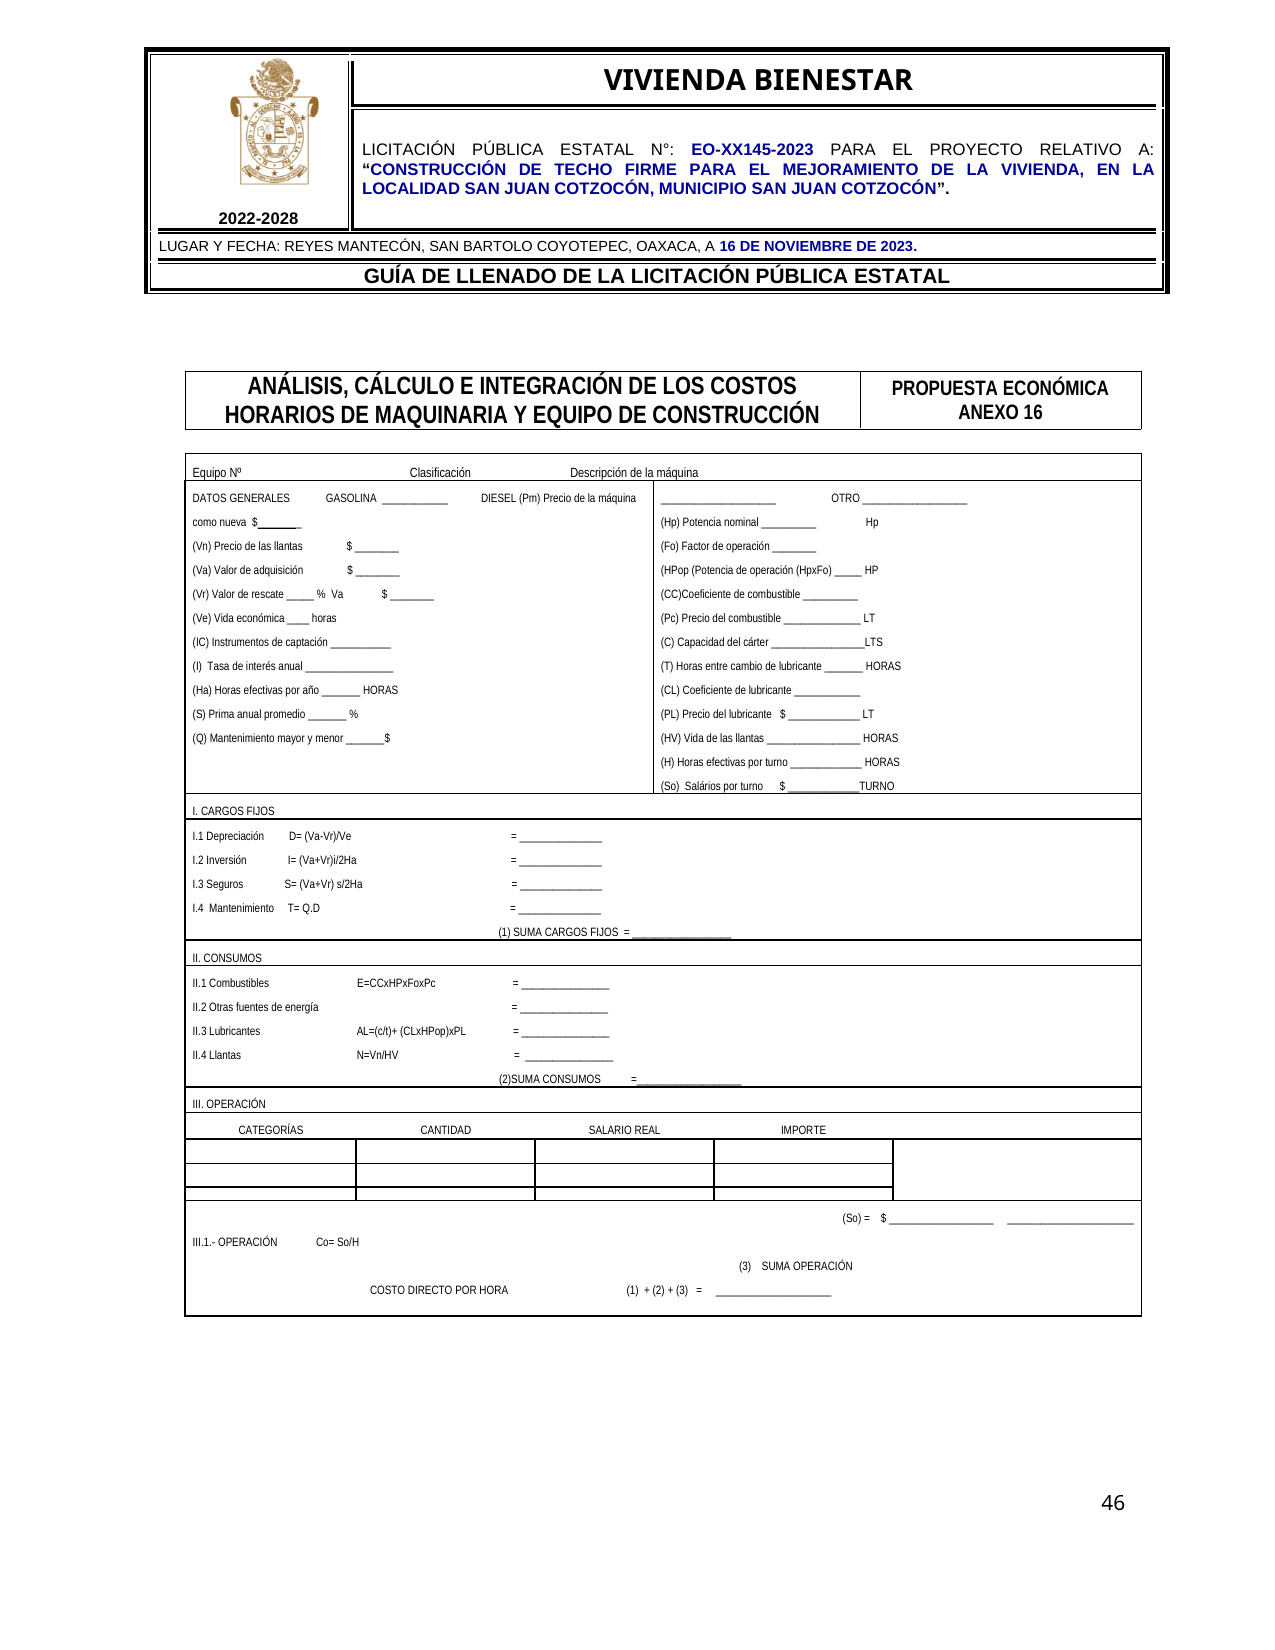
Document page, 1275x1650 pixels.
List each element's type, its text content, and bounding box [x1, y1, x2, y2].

table_cell [186, 1188, 355, 1199]
table_cell DATOS GENERALES GASOLINA ____________ DIESEL (Pm) Precio de la máquina como nueva $________ (Vn) Precio de las llantas $ ________ (Va) Valor de adquisición $ ________ (Vr) Valor de rescate _____ % Va $ ________ (Ve) Vida económica ____ horas (IC) Instrumentos de captación ___________ (I) Tasa de interés anual ________________ (Ha) Horas efectivas por año _______ HORAS (S) Prima anual promedio _______ % (Q) Mantenimiento mayor y menor _______$ [186, 481, 653, 793]
table_cell [186, 1140, 355, 1163]
table_cell II. CONSUMOS [186, 941, 1141, 965]
table_cell [536, 1164, 713, 1186]
table_header PROPUESTA ECONÓMICA ANEXO 16 [861, 372, 1141, 428]
table_cell I. CARGOS FIJOS [186, 794, 1141, 818]
table_cell [715, 1140, 892, 1163]
table_cell [715, 1188, 892, 1199]
table_header ANÁLISIS, CÁLCULO E INTEGRACIÓN DE LOS COSTOS HORARIOS DE MAQUINARIA Y EQUIPO DE CONSTRUCCIÓN [186, 372, 860, 428]
table_cell [357, 1188, 534, 1199]
table_cell [357, 1164, 534, 1186]
table_cell IMPORTE [714, 1113, 893, 1138]
table_cell [715, 1164, 892, 1186]
table_cell [536, 1140, 713, 1163]
table_cell [186, 1164, 355, 1186]
table_cell III. OPERACIÓN [186, 1088, 1141, 1112]
table_cell II.1 Combustibles E=CCxHPxFoxPc = ________________ II.2 Otras fuentes de energía = ________________ II.3 Lubricantes AL=(c/t)+ (CLxHPop)xPL = ________________ II.4 Llantas N=Vn/HV = ________________ (2)SUMA CONSUMOS =___________________ [186, 966, 1141, 1086]
table_header Equipo Nº Clasificación Descripción de la máquina [186, 454, 1141, 480]
table_cell [357, 1140, 534, 1163]
table_cell [536, 1188, 713, 1199]
table_cell CANTIDAD [356, 1113, 535, 1138]
table_cell SALARIO REAL [535, 1113, 714, 1138]
table_cell I.1 Depreciación D= (Va-Vr)/Ve = _______________ I.2 Inversión I= (Va+Vr)i/2Ha = _______________ I.3 Seguros S= (Va+Vr) s/2Ha = _______________ I.4 Mantenimiento T= Q.D = _______________ (1) SUMA CARGOS FIJOS = __________________ [186, 820, 1141, 939]
table_cell _____________________ OTRO ___________________ (Hp) Potencia nominal __________ Hp (Fo) Factor de operación ________ (HPop (Potencia de operación (HpxFo) _____ HP (CC)Coeficiente de combustible __________ (Pc) Precio del combustible ______________ LT (C) Capacidad del cárter _________________LTS (T) Horas entre cambio de lubricante _______ HORAS (CL) Coeficiente de lubricante ____________ (PL) Precio del lubricante $ _____________ LT (HV) Vida de las llantas _________________ HORAS (H) Horas efectivas por turno _____________ HORAS (So) Salários por turno $ _____________TURNO [654, 481, 1141, 793]
table_cell CATEGORÍAS [186, 1113, 356, 1138]
table_cell [894, 1140, 1141, 1199]
table_cell (So) = $ ___________________ _______________________ III.1.- OPERACIÓN Co= So/H SUMA OPERACIÓN COSTO DIRECTO POR HORA (1) + (2) + (3) = _____________________ [186, 1201, 1141, 1315]
table_cell [893, 1113, 1141, 1138]
picture [225, 55, 322, 183]
